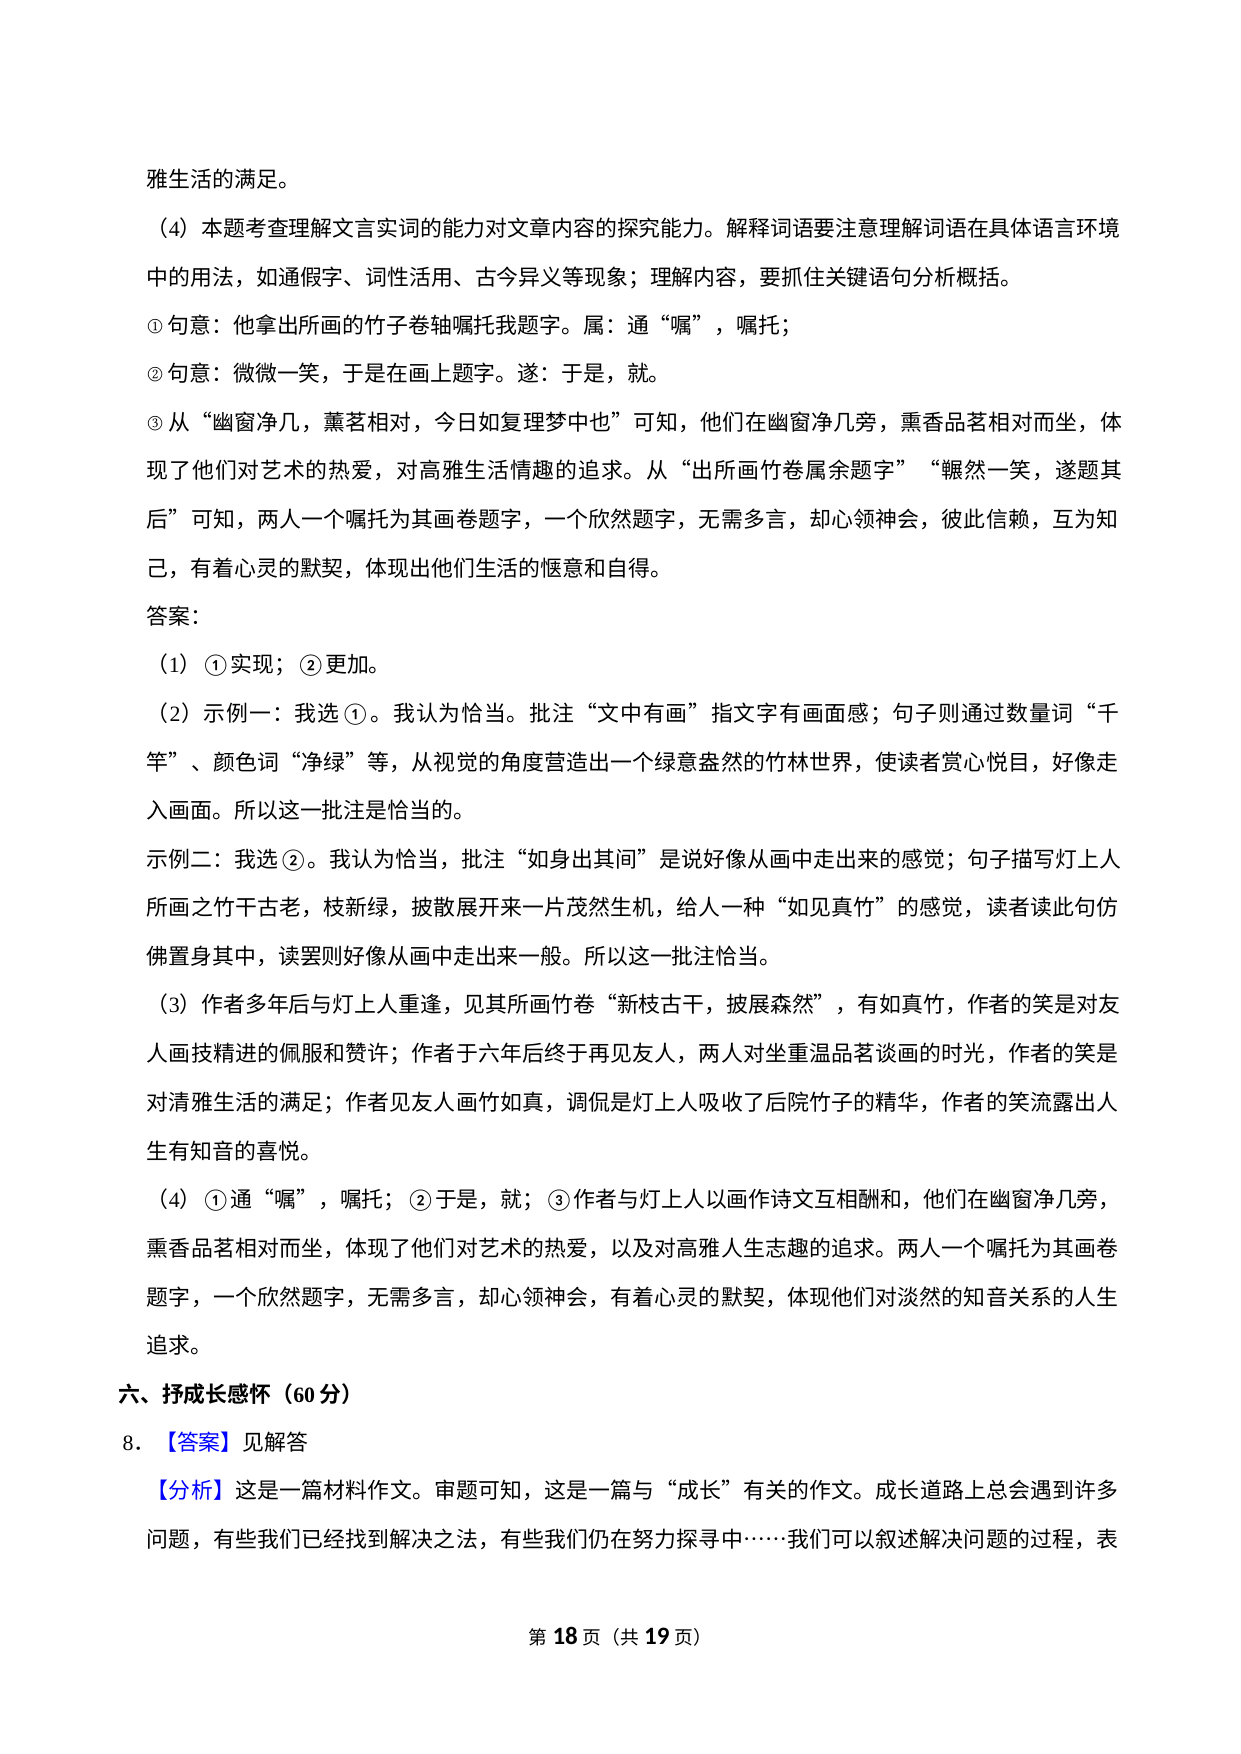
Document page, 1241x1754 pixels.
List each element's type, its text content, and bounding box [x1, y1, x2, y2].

text 8．【答案】见解答 [122, 1424, 1122, 1457]
text ③从“幽窗净几，薰茗相对，今日如复理梦中也”可知，他们在幽窗净几旁，熏香品茗相对而坐，体现了他们对艺术的热爱，对高雅生活情趣的追求。从“出所画竹卷属余题字”“冁然一笑，遂题其后”可知，两人一个嘱托为其画卷题字，一个欣然题字，无需多言，却心领神会，彼此信赖，互为知己，有着心灵的默契，体现出他们生活的惬意和自得。 [147, 404, 1122, 583]
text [147, 162, 1122, 194]
text （3）作者多年后与灯上人重逢，见其所画竹卷“新枝古干，披展森然”，有如真竹，作者的笑是对友人画技精进的佩服和赞许；作者于六年后终于再见友人，两人对坐重温品茗谈画的时光，作者的笑是对清雅生活的满足；作者见友人画竹如真，调侃是灯上人吸收了后院竹子的精华，作者的笑流露出人生有知音的喜悦。 [147, 987, 1122, 1166]
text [147, 1473, 1122, 1554]
text （4）本题考查理解文言实词的能力对文章内容的探究能力。解释词语要注意理解词语在具体语言环境中的用法，如通假字、词性活用、古今异义等现象；理解内容，要抓住关键语句分析概括。 [147, 210, 1122, 292]
text 示例二：我选②。我认为恰当，批注“如身出其间”是说好像从画中走出来的感觉；句子描写灯上人所画之竹干古老，枝新绿，披散展开来一片茂然生机，给人一种“如见真竹”的感觉，读者读此句仿佛置身其中，读罢则好像从画中走出来一般。所以这一批注恰当。 [147, 841, 1122, 971]
text ②句意：微微一笑，于是在画上题字。遂：于是，就。 [147, 356, 1122, 388]
text ①句意：他拿出所画的竹子卷轴嘱托我题字。属：通“嘱”，嘱托； [147, 307, 1122, 340]
text （2）示例一：我选①。我认为恰当。批注“文中有画”指文字有画面感；句子则通过数量词“千竿”、颜色词“净绿”等，从视觉的角度营造出一个绿意盎然的竹林世界，使读者赏心悦目，好像走入画面。所以这一批注是恰当的。 [147, 695, 1122, 825]
text 六、抒成长感怀（60分） [118, 1376, 1122, 1409]
text 答案： [147, 599, 1122, 631]
text （1）①实现；②更加。 [147, 647, 1122, 679]
text （4）①通“嘱”，嘱托；②于是，就；③作者与灯上人以画作诗文互相酬和，他们在幽窗净几旁，熏香品茗相对而坐，体现了他们对艺术的热爱，以及对高雅人生志趣的追求。两人一个嘱托为其画卷题字，一个欣然题字，无需多言，却心领神会，有着心灵的默契，体现他们对淡然的知音关系的人生追求。 [147, 1182, 1122, 1360]
